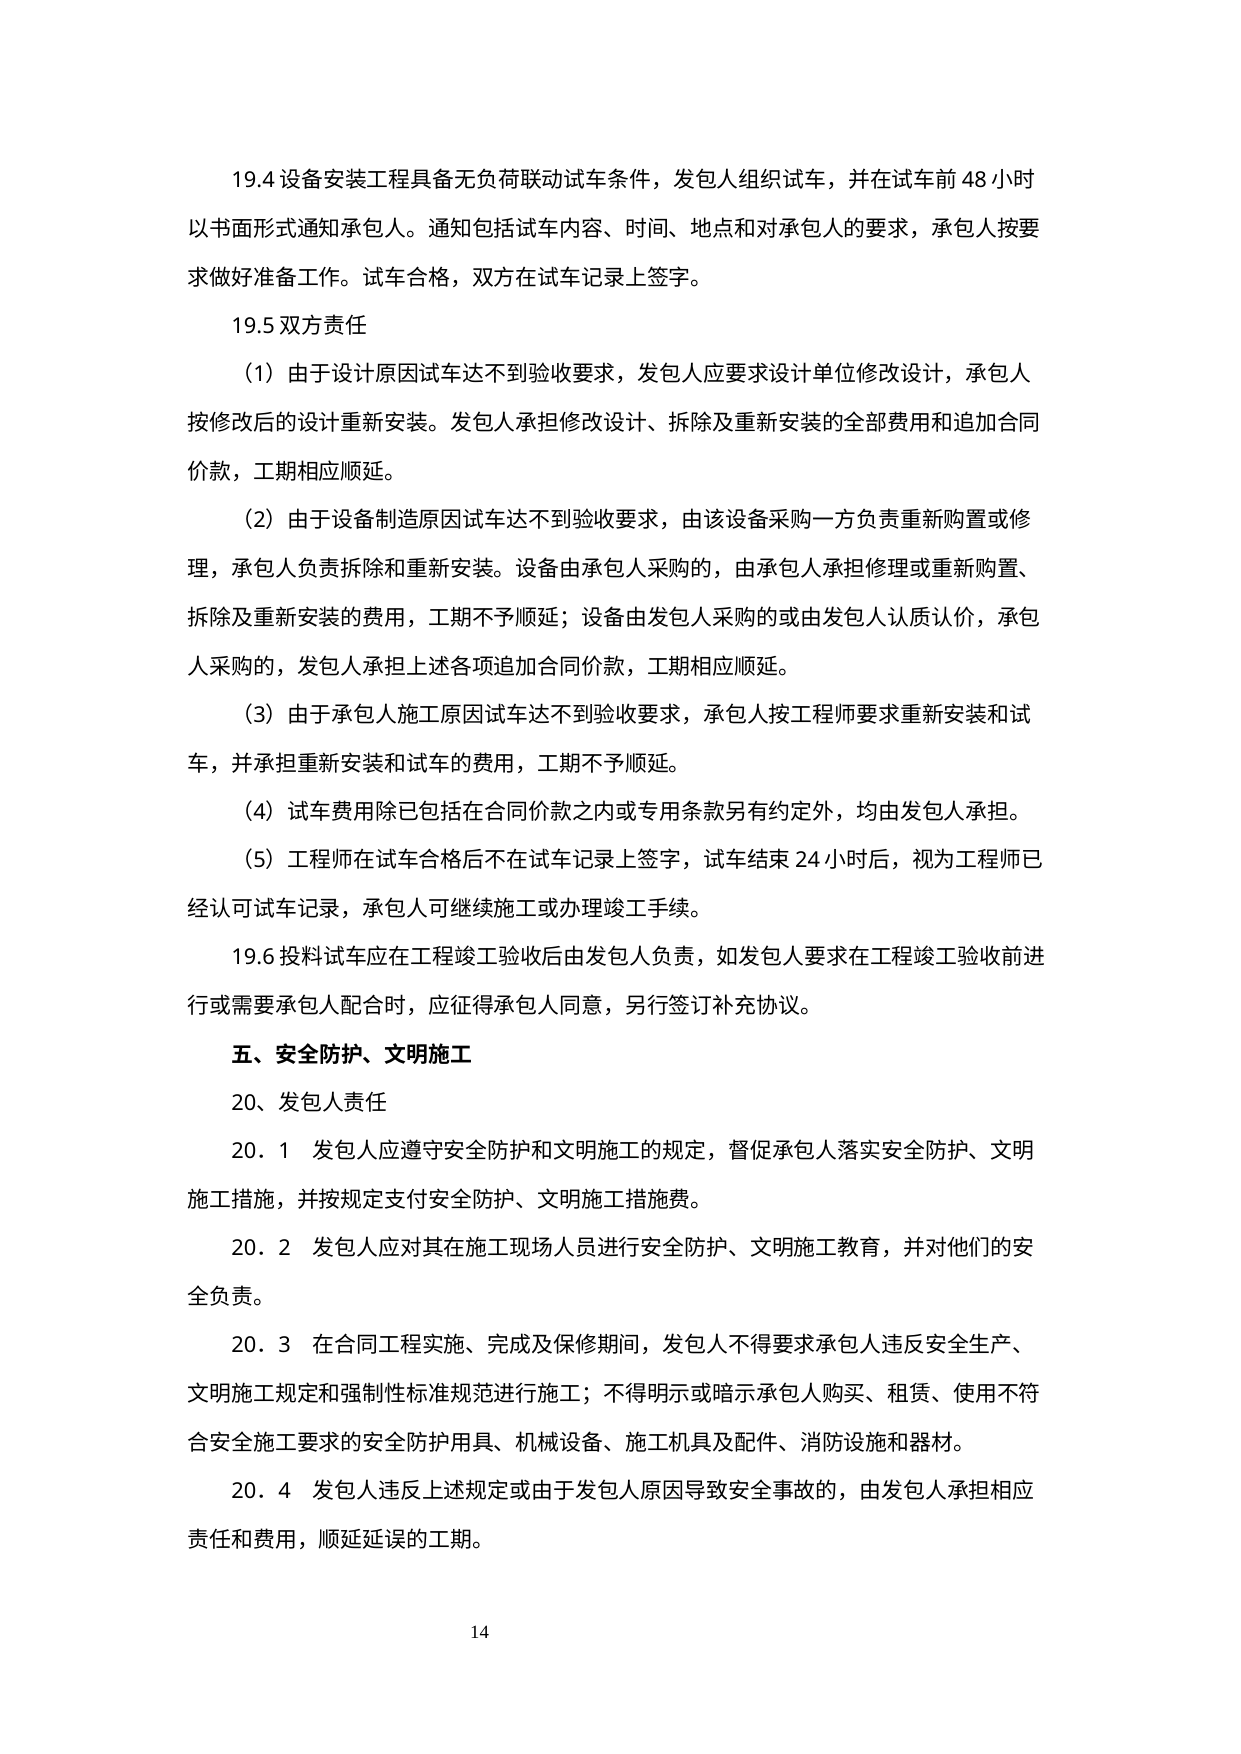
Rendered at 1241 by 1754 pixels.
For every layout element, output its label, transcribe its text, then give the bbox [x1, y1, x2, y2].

text （3）由于承包人施工原因试车达不到验收要求，承包人按工程师要求重新安装和试车，并承担重新安装和试车的费用，工期不予顺延。 [187, 697, 1053, 778]
text 20、发包人责任 [187, 1084, 1053, 1117]
text 20．4 发包人违反上述规定或由于发包人原因导致安全事故的，由发包人承担相应责任和费用，顺延延误的工期。 [187, 1473, 1053, 1554]
text （2）由于设备制造原因试车达不到验收要求，由该设备采购一方负责重新购置或修理，承包人负责拆除和重新安装。设备由承包人采购的，由承包人承担修理或重新购置、拆除及重新安装的费用，工期不予顺延；设备由发包人采购的或由发包人认质认价，承包人采购的，发包人承担上述各项追加合同价款，工期相应顺延。 [187, 502, 1053, 681]
text 20．1 发包人应遵守安全防护和文明施工的规定，督促承包人落实安全防护、文明施工措施，并按规定支付安全防护、文明施工措施费。 [187, 1133, 1053, 1214]
text 20．2 发包人应对其在施工现场人员进行安全防护、文明施工教育，并对他们的安全负责。 [187, 1230, 1053, 1311]
text 五、安全防护、文明施工 [187, 1036, 1053, 1069]
text 19.5双方责任 [187, 308, 1053, 340]
text 19.4设备安装工程具备无负荷联动试车条件，发包人组织试车，并在试车前48小时以书面形式通知承包人。通知包括试车内容、时间、地点和对承包人的要求，承包人按要求做好准备工作。试车合格，双方在试车记录上签字。 [187, 162, 1053, 292]
text 19.6投料试车应在工程竣工验收后由发包人负责，如发包人要求在工程竣工验收前进行或需要承包人配合时，应征得承包人同意，另行签订补充协议。 [187, 939, 1053, 1020]
text 20．3 在合同工程实施、完成及保修期间，发包人不得要求承包人违反安全生产、文明施工规定和强制性标准规范进行施工；不得明示或暗示承包人购买、租赁、使用不符合安全施工要求的安全防护用具、机械设备、施工机具及配件、消防设施和器材。 [187, 1327, 1053, 1457]
text （4）试车费用除已包括在合同价款之内或专用条款另有约定外，均由发包人承担。 [187, 794, 1053, 826]
text （5）工程师在试车合格后不在试车记录上签字，试车结束24小时后，视为工程师已经认可试车记录，承包人可继续施工或办理竣工手续。 [187, 842, 1053, 923]
text （1）由于设计原因试车达不到验收要求，发包人应要求设计单位修改设计，承包人按修改后的设计重新安装。发包人承担修改设计、拆除及重新安装的全部费用和追加合同价款，工期相应顺延。 [187, 356, 1053, 486]
